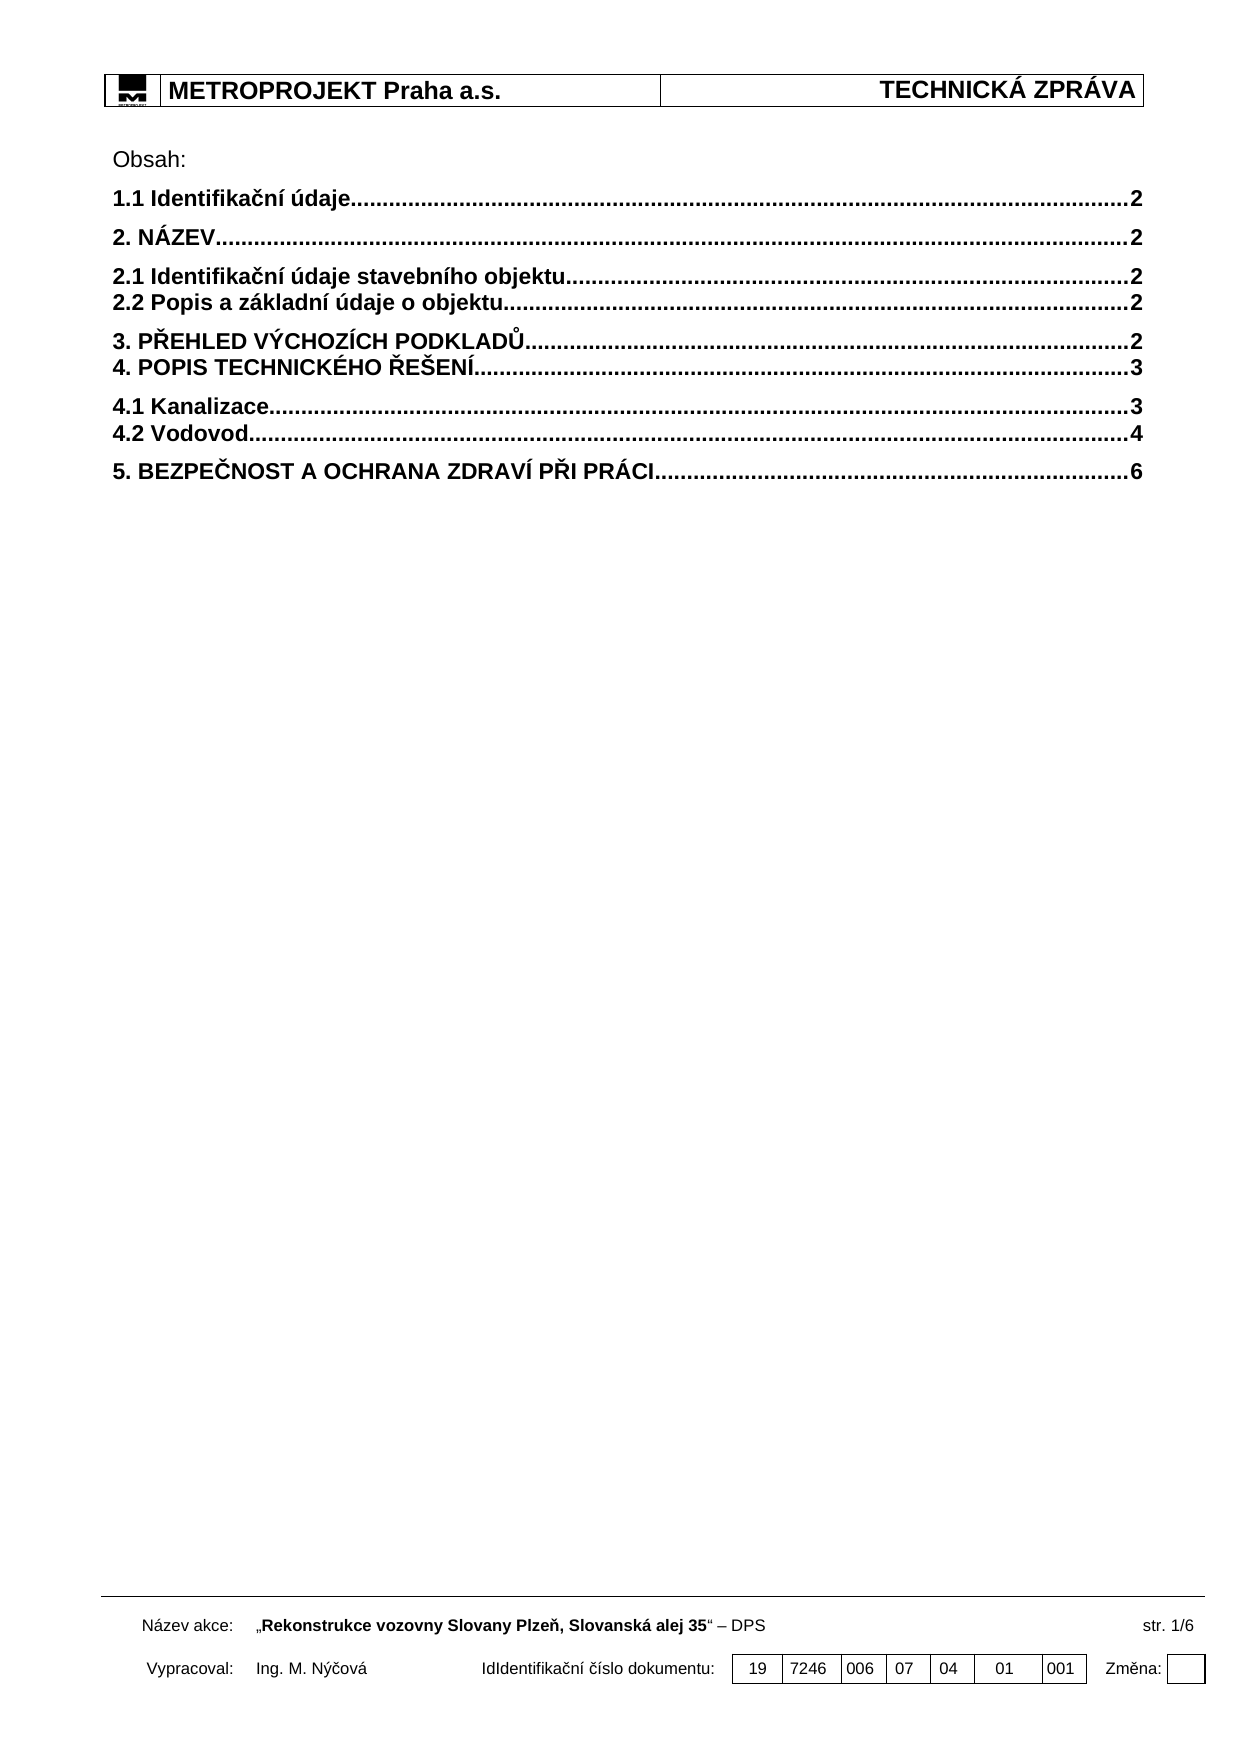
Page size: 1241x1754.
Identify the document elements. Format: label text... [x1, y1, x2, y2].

text 4. Popis technického ŘEŠENÍ 3 [112, 354, 1144, 381]
text 2.1 Identifikační údaje stavebního objektu 2 [112, 263, 1144, 289]
text 1.1 Identifikační údaje 2 [112, 185, 1144, 211]
text 4.2 Vodovod 4 [112, 419, 1144, 446]
text 4.1 Kanalizace 3 [112, 393, 1144, 419]
text Obsah: [112, 146, 1144, 172]
text 5. BEZPEČNOST A OCHRANA ZDRAVÍ PŘI PRÁCI 6 [112, 458, 1144, 485]
text 3. Přehled výchozích podkladů 2 [112, 328, 1144, 354]
text 2. NÁZEV 2 [112, 224, 1144, 250]
picture [118, 75, 147, 106]
text 2.2 Popis a základní údaje o objektu 2 [112, 289, 1144, 315]
